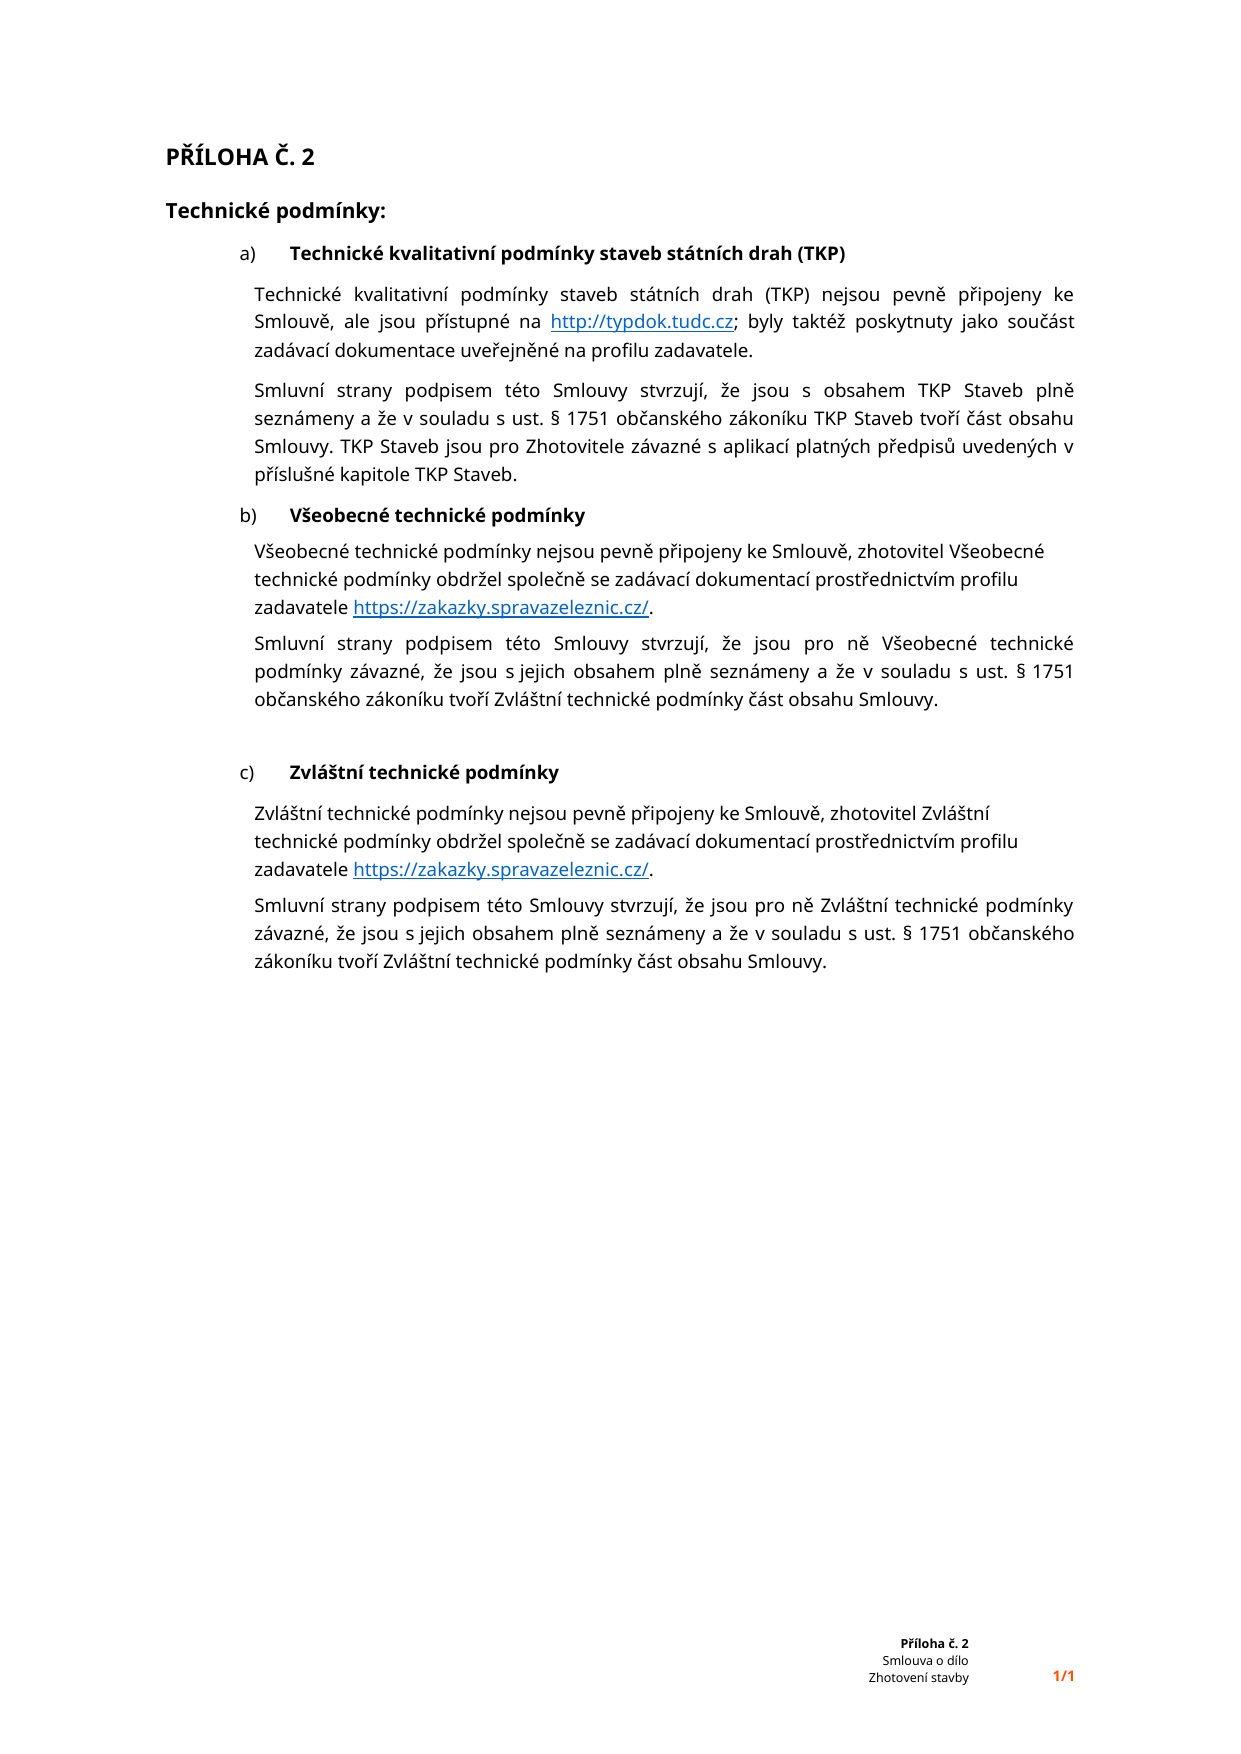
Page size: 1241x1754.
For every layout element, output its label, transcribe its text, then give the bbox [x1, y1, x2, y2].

list Smluvní strany podpisem této Smlouvy stvrzují, že jsou pro ně Všeobecné technické podmínky závazné, že jsou s jejich obsahem plně seznámeny a že v souladu s ust. § 1751 občanského zákoníku tvoří Zvláštní technické podmínky část obsahu Smlouvy. [254, 631, 1075, 712]
text Příloha č. 2 [165, 141, 1075, 173]
text Technické podmínky: [165, 197, 1075, 225]
list Smluvní strany podpisem této Smlouvy stvrzují, že jsou pro ně Zvláštní technické podmínky závazné, že jsou s jejich obsahem plně seznámeny a že v souladu s ust. § 1751 občanského zákoníku tvoří Zvláštní technické podmínky část obsahu Smlouvy. [254, 892, 1075, 974]
list Technické kvalitativní podmínky staveb státních drah (TKP) [239, 240, 1075, 266]
text Technické kvalitativní podmínky staveb státních drah (TKP) nejsou pevně připojeny ke Smlouvě, ale jsou přístupné na http://typdok.tudc.cz; byly taktéž poskytnuty jako součást zadávací dokumentace uveřejněné na profilu zadavatele. [254, 281, 1075, 362]
text Smluvní strany podpisem této Smlouvy stvrzují, že jsou s obsahem TKP Staveb plně seznámeny a že v souladu s ust. § 1751 občanského zákoníku TKP Staveb tvoří část obsahu Smlouvy. TKP Staveb jsou pro Zhotovitele závazné s aplikací platných předpisů uvedených v příslušné kapitole TKP Staveb. [254, 377, 1075, 487]
list Všeobecné technické podmínky [239, 502, 1075, 527]
list Zvláštní technické podmínky nejsou pevně připojeny ke Smlouvě, zhotovitel Zvláštní technické podmínky obdržel společně se zadávací dokumentací prostřednictvím profilu zadavatele https://zakazky.spravazeleznic.cz/. [254, 800, 1075, 882]
list Všeobecné technické podmínky nejsou pevně připojeny ke Smlouvě, zhotovitel Všeobecné technické podmínky obdržel společně se zadávací dokumentací prostřednictvím profilu zadavatele https://zakazky.spravazeleznic.cz/. [254, 538, 1075, 620]
list Zvláštní technické podmínky [239, 759, 1075, 785]
